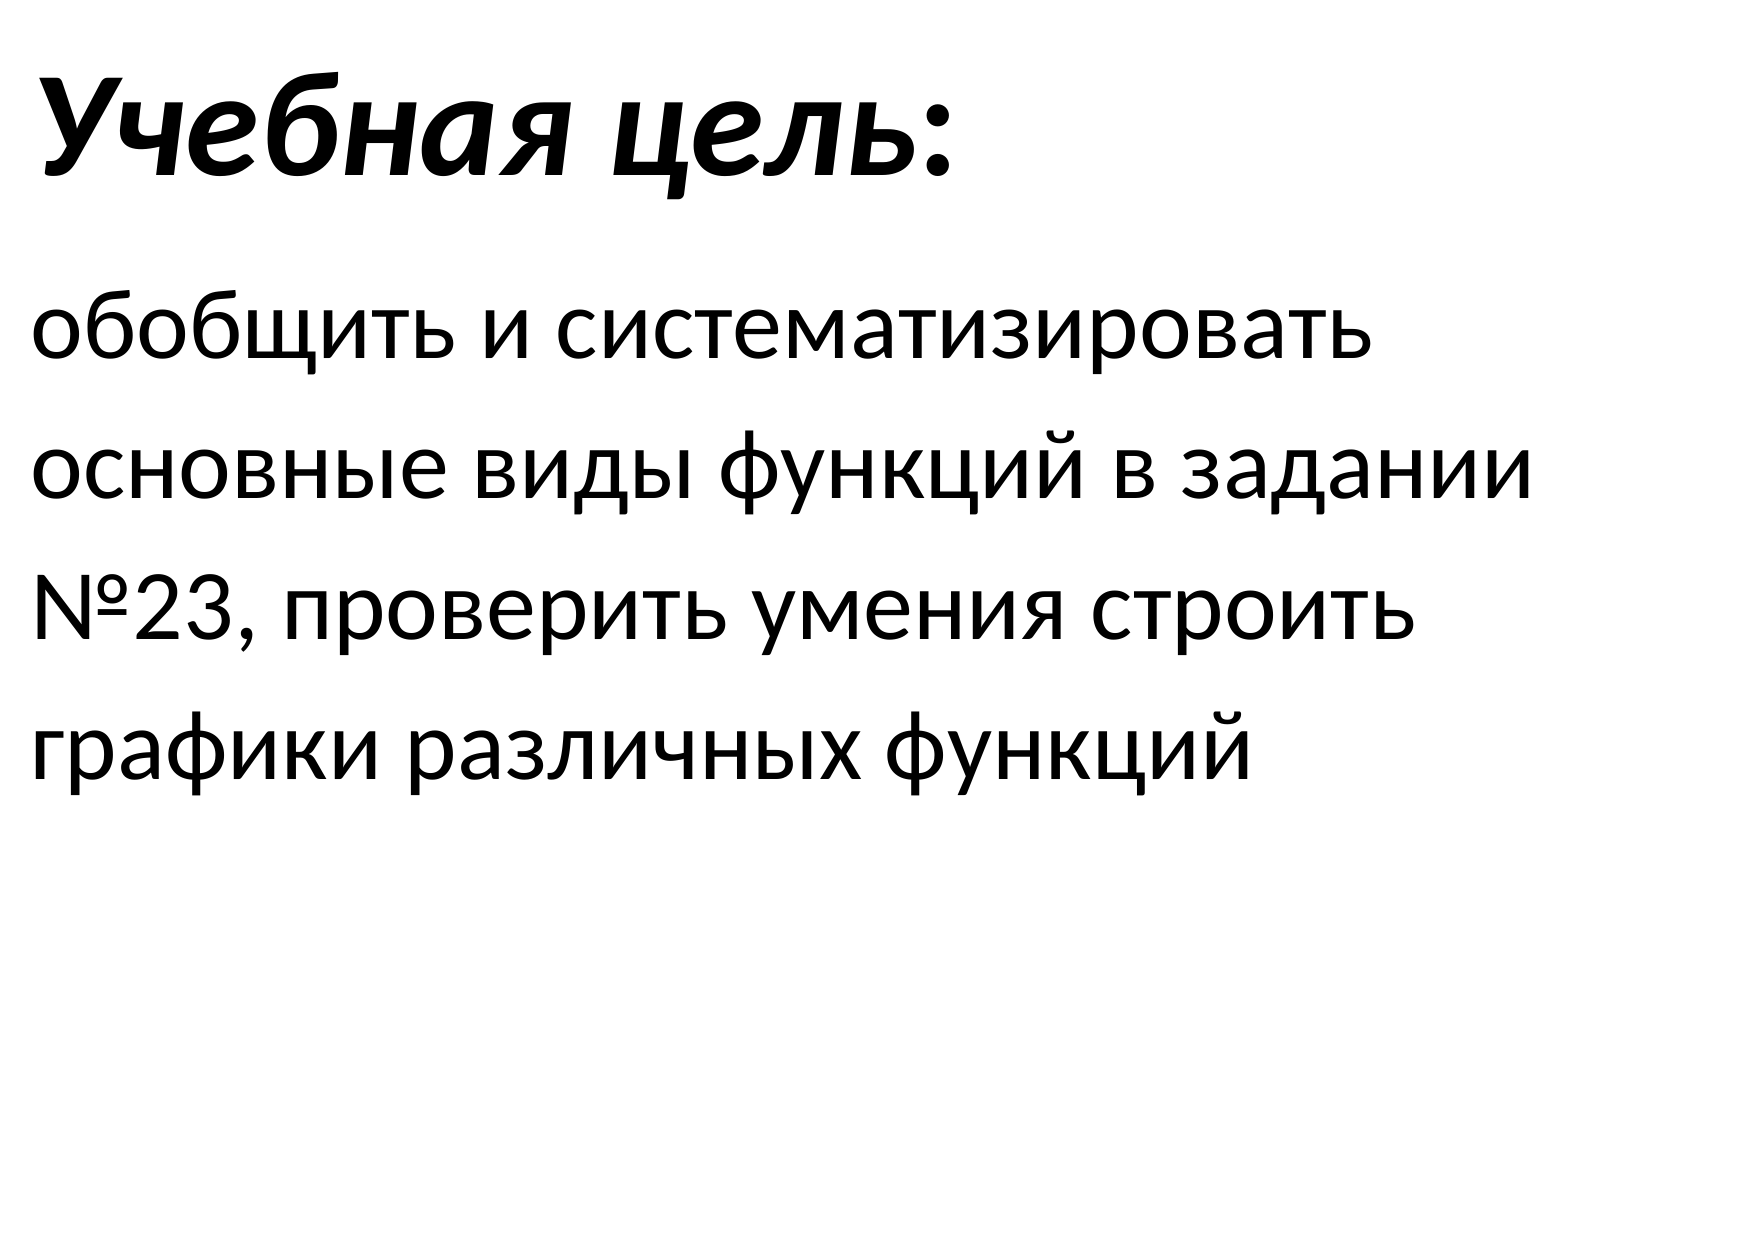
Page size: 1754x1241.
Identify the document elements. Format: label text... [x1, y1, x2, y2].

text Учебная цель: [30, 30, 1724, 213]
text обобщить и систематизировать основные виды функций в задании №23, проверить умения строить графики различных функций [30, 261, 1724, 804]
